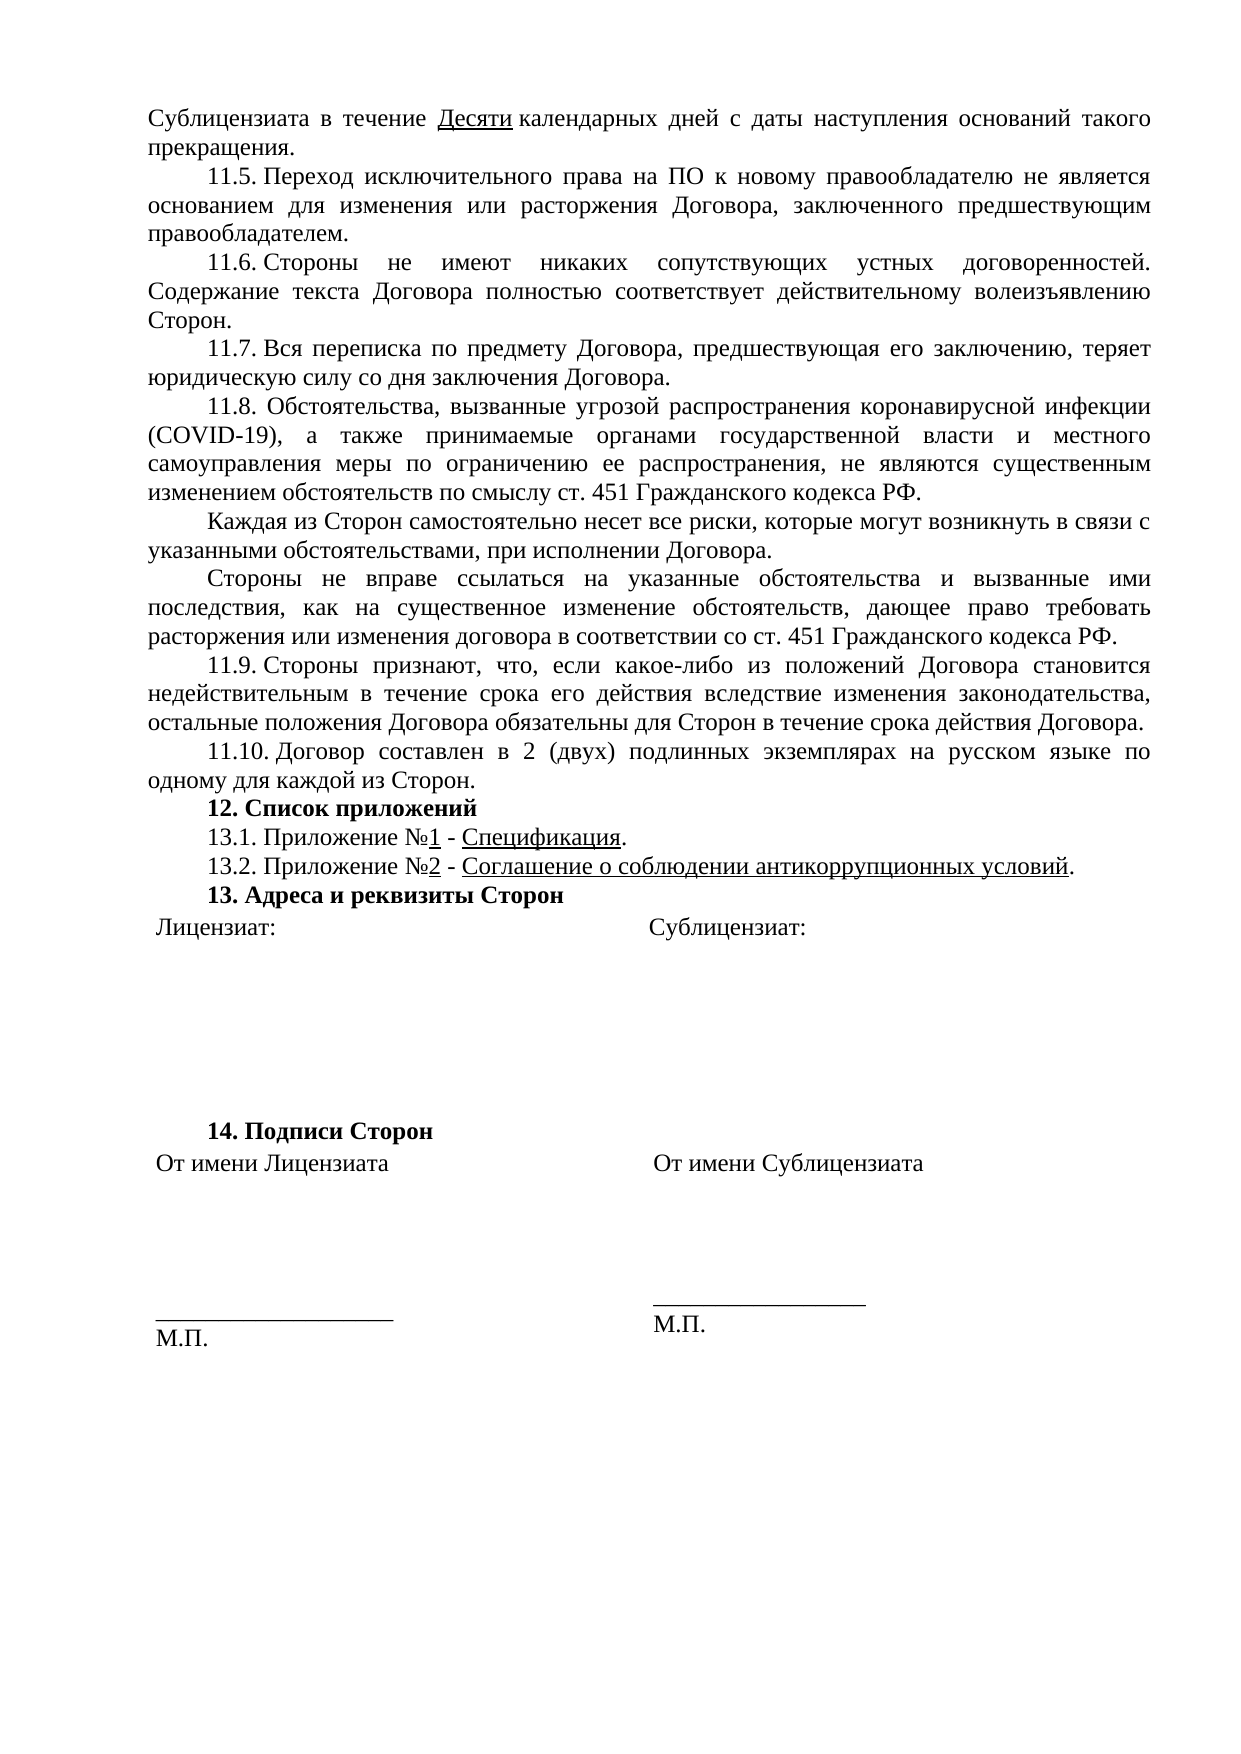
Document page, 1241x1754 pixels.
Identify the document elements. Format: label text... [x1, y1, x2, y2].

subtitle 12. Список приложений [207, 793, 1152, 822]
subtitle 14. Подписи Сторон [207, 1116, 1152, 1145]
text 11.5. Переход исключительного права на ПО к новому правообладателю не является основанием для изменения или расторжения Договора, заключенного предшествующим правообладателем. [148, 161, 1152, 247]
text 13.2. Приложение №2 - Соглашение о соблюдении антикоррупционных условий. [207, 851, 1152, 880]
text 11.10. Договор составлен в 2 (двух) подлинных экземплярах на русском языке по одному для каждой из Сторон. [148, 736, 1152, 793]
table_header [646, 909, 1156, 1116]
text 13.1. Приложение №1 - Спецификация. [207, 822, 1152, 851]
text Каждая из Сторон самостоятельно несет все риски, которые могут возникнуть в связи с указанными обстоятельствами, при исполнении Договора. [148, 506, 1152, 563]
table_header [650, 1145, 1156, 1384]
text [148, 103, 1152, 161]
text 11.9. Стороны признают, что, если какое-либо из положений Договора становится недействительным в течение срока его действия вследствие изменения законодательства, остальные положения Договора обязательны для Сторон в течение срока действия Договора. [148, 650, 1152, 736]
text 11.8. Обстоятельства, вызванные угрозой распространения коронавирусной инфекции (COVID-19), а также принимаемые органами государственной власти и местного самоуправления меры по ограничению ее распространения, не являются существенным изменением обстоятельств по смыслу ст. 451 Гражданского кодекса РФ. [148, 391, 1152, 506]
table_header [153, 1145, 650, 1384]
table_header [153, 909, 646, 1116]
text Стороны не вправе ссылаться на указанные обстоятельства и вызванные ими последствия, как на существенное изменение обстоятельств, дающее право требовать расторжения или изменения договора в соответствии со ст. 451 Гражданского кодекса РФ. [148, 563, 1152, 650]
subtitle 13. Адреса и реквизиты Сторон [207, 880, 1152, 908]
text 11.6. Стороны не имеют никаких сопутствующих устных договоренностей. Содержание текста Договора полностью соответствует действительному волеизъявлению Сторон. [148, 247, 1152, 333]
text 11.7. Вся переписка по предмету Договора, предшествующая его заключению, теряет юридическую силу со дня заключения Договора. [148, 333, 1152, 391]
